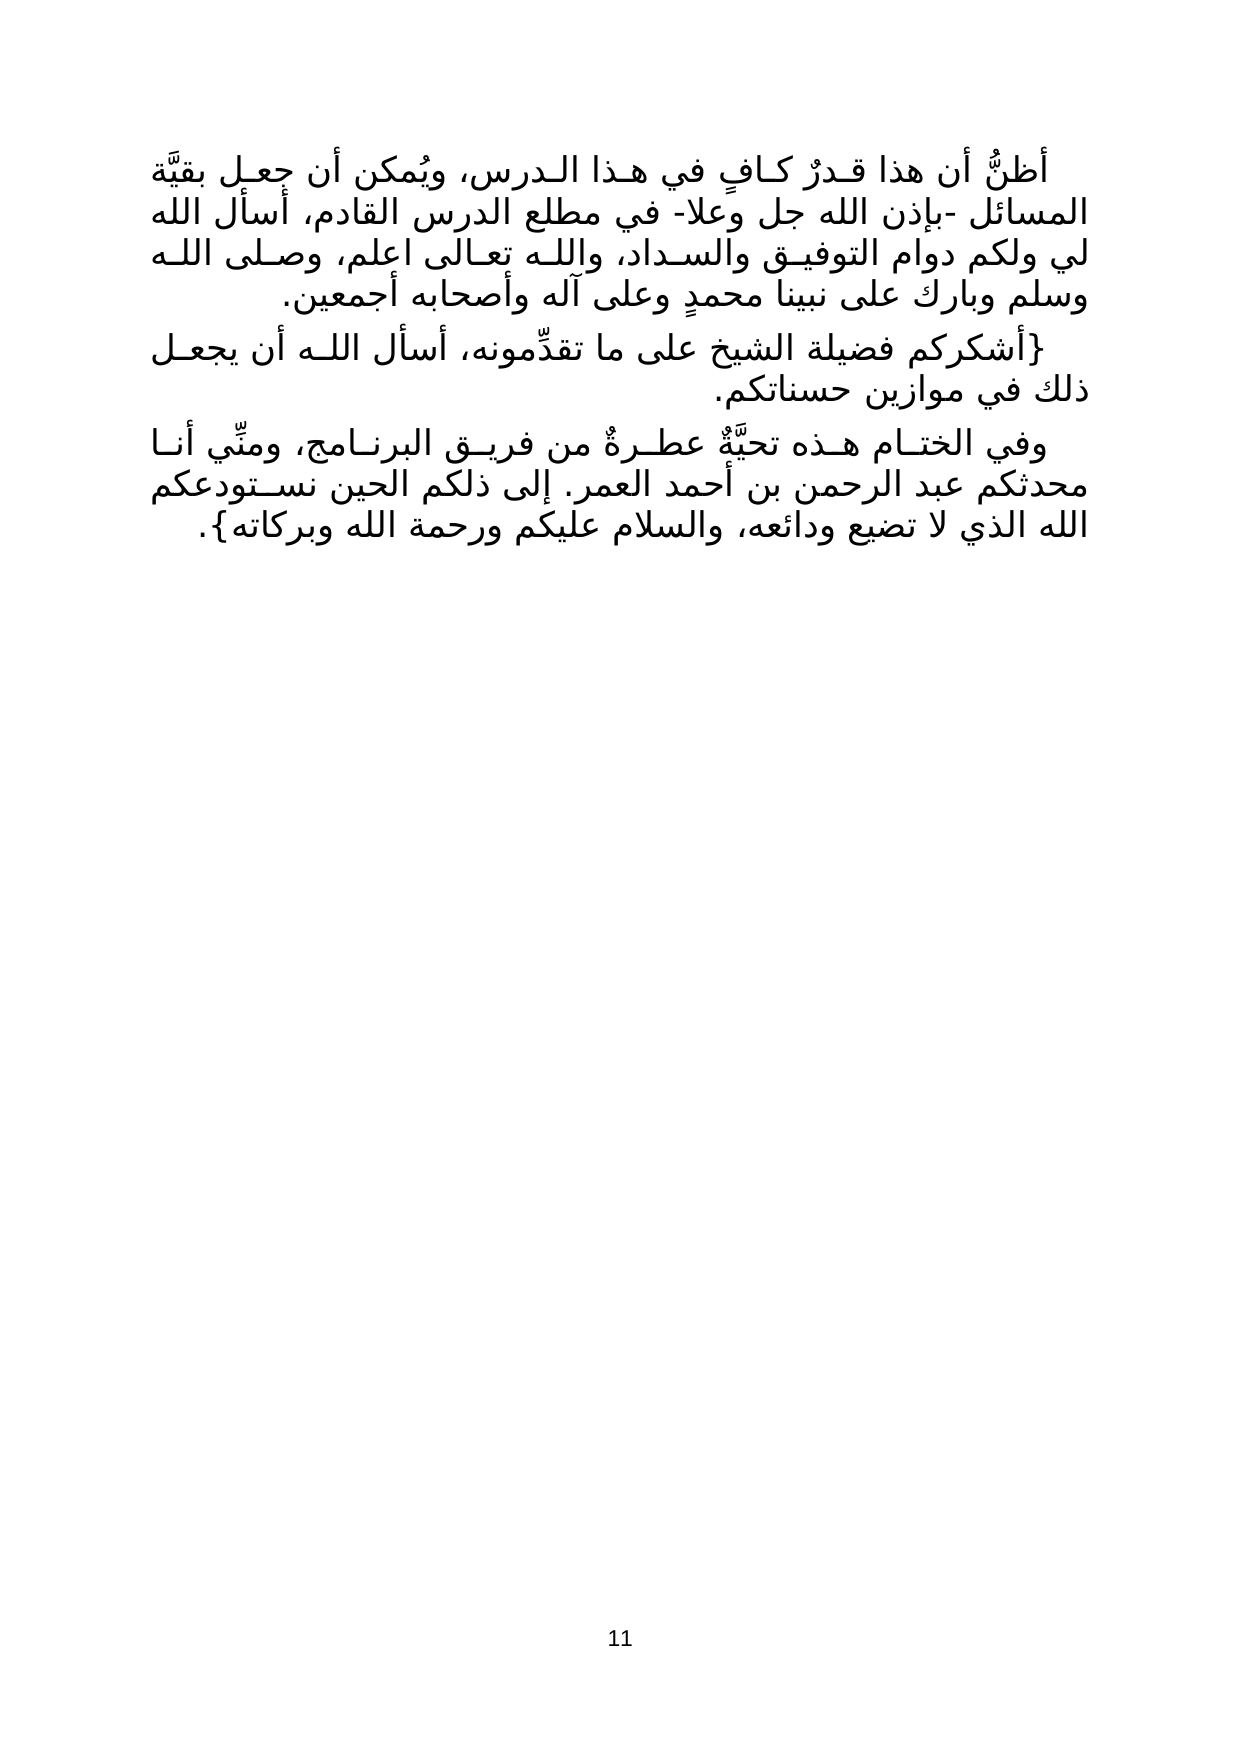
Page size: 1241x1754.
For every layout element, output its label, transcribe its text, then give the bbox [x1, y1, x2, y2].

text أظنُّ أن هذا قدرٌ كافٍ في هذا الدرس، ويُمكن أن جعل بقيَّة المسائل -بإذن الله جل وعلا- في مطلع الدرس القادم، أسأل الله لي ولكم دوام التوفيق والسداد، والله تعالى اعلم، وصلى الله وسلم وبارك على نبينا محمدٍ وعلى آله وأصحابه أجمعين. [150, 150, 1090, 315]
text وفي الختام هذه تحيَّةٌ عطرةٌ من فريق البرنامج، ومنِّي أنا محدثكم عبد الرحمن بن أحمد العمر. إلى ذلكم الحين نستودعكم الله الذي لا تضيع ودائعه، والسلام عليكم ورحمة الله وبركاته}. [150, 422, 1090, 546]
text {أشكركم فضيلة الشيخ على ما تقدِّمونه، أسأل الله أن يجعل ذلك في موازين حسناتكم. [150, 327, 1090, 410]
